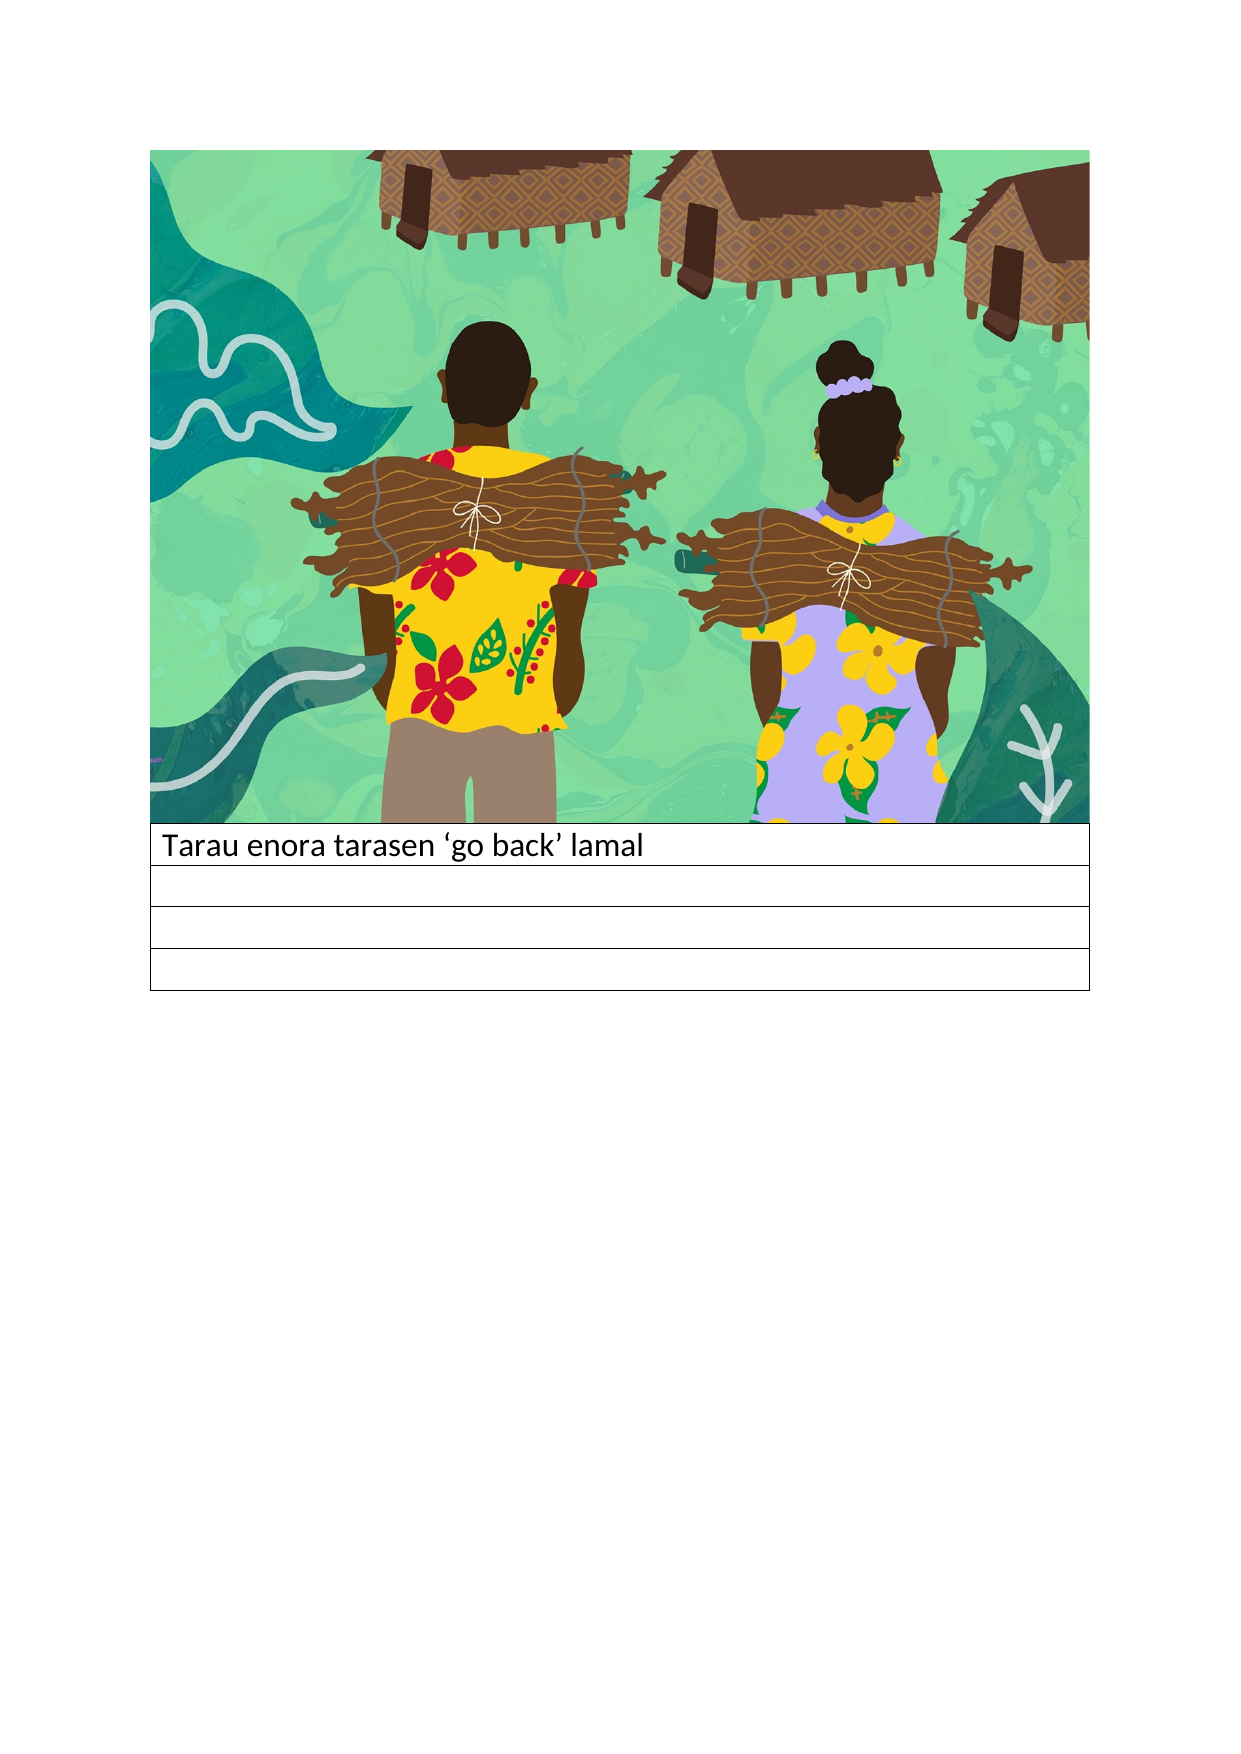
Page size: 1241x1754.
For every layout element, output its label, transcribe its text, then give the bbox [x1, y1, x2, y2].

table_cell [151, 866, 1089, 906]
picture [150, 150, 1090, 823]
table_cell [151, 907, 1089, 948]
table_header Tarau enora tarasen ‘go back’ lamal [151, 824, 1089, 864]
table_cell [151, 949, 1089, 990]
